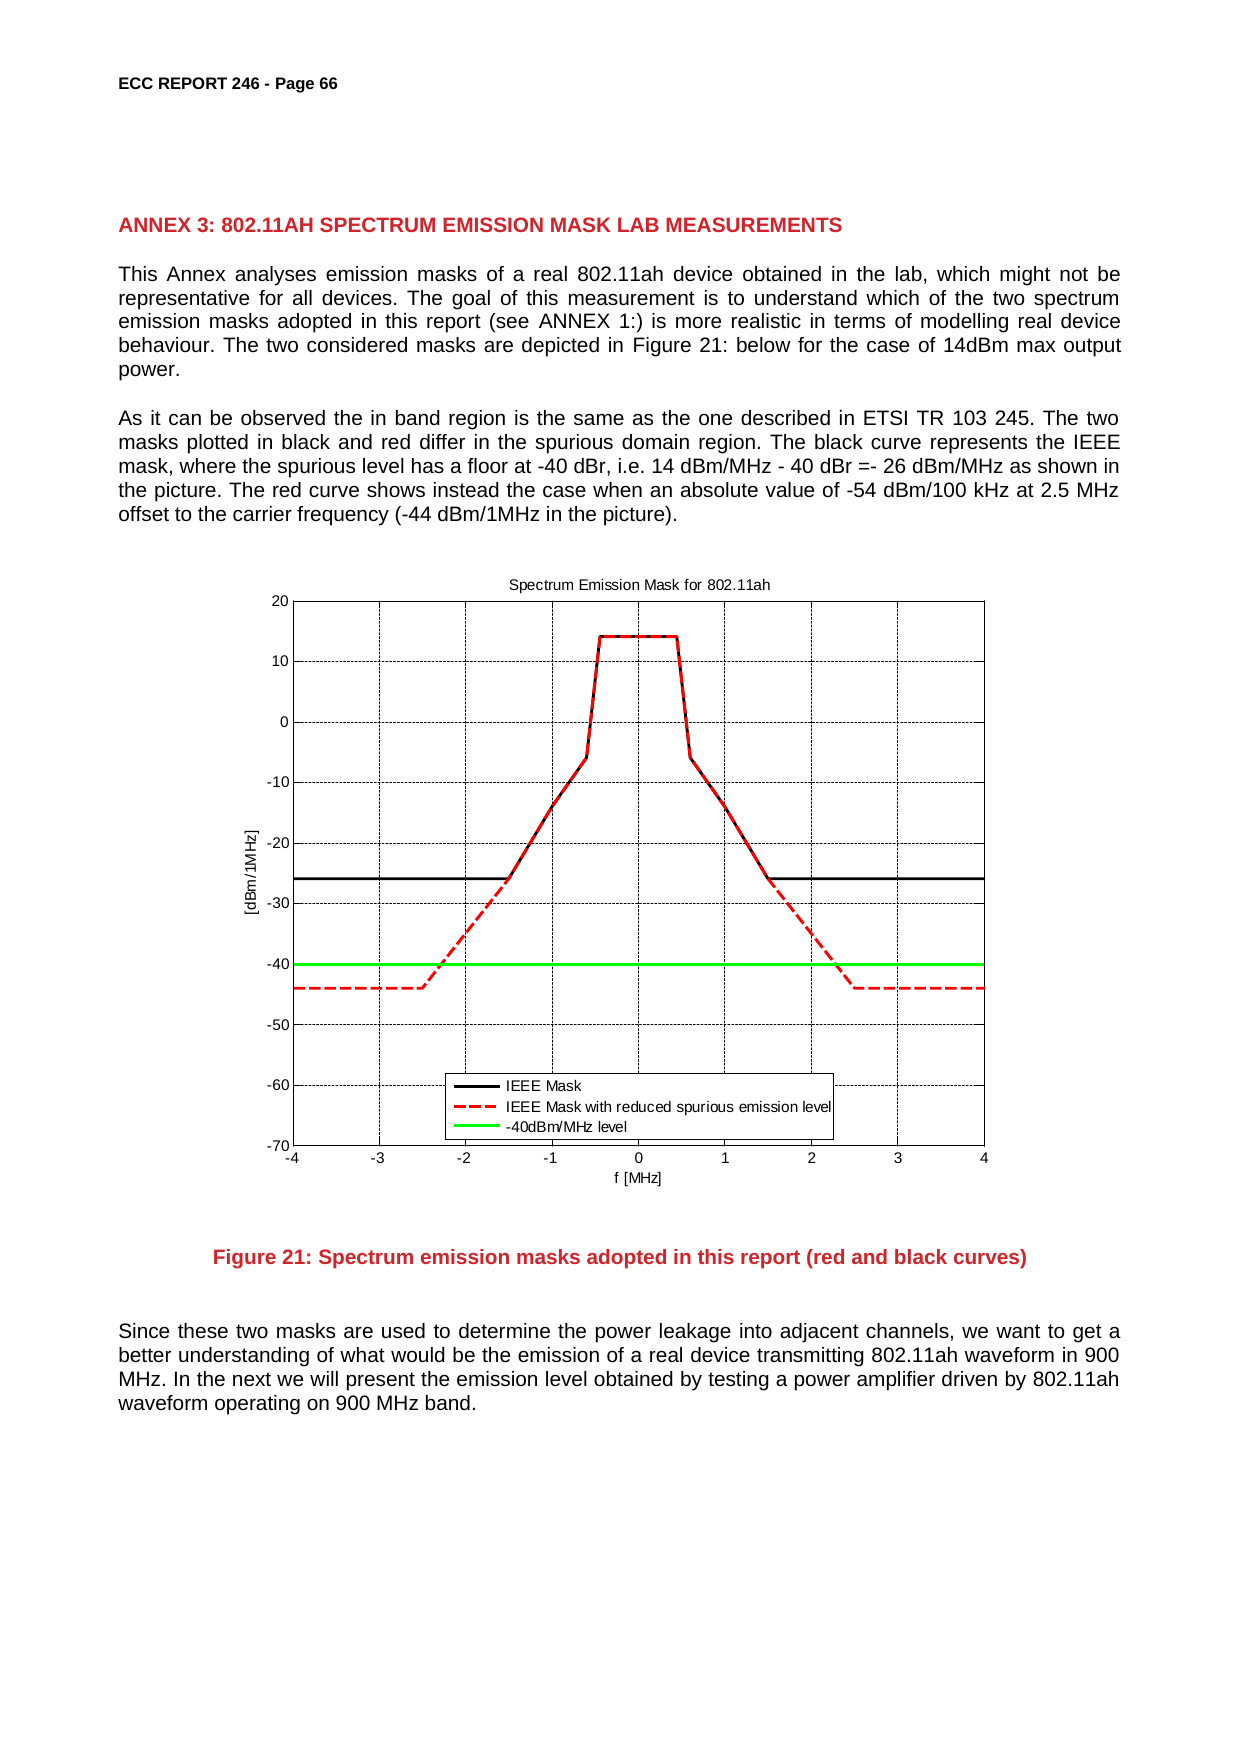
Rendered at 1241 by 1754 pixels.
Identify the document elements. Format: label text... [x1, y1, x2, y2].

title Spectrum emission masks adopted in this report (red and black curves) [118, 1245, 1122, 1269]
subtitle 802.11ah spectrum emission mask lab measurements [118, 212, 1122, 236]
text Since these two masks are used to determine the power leakage into adjacent channels, we want to get a better understanding of what would be the emission of a real device transmitting 802.11ah waveform in 900 MHz. In the next we will present the emission level obtained by testing a power amplifier driven by 802.11ah waveform operating on 900 MHz band. [118, 1319, 1122, 1414]
text As it can be observed the in band region is the same as the one described in ETSI TR 103 245. The two masks plotted in black and red differ in the spurious domain region. The black curve represents the IEEE mask, where the spurious level has a floor at -40 dBr, i.e. 14 dBm/MHz - 40 dBr =- 26 dBm/MHz as shown in the picture. The red curve shows instead the case when an absolute value of -54 dBm/100 kHz at 2.5 MHz offset to the carrier frequency (-44 dBm/1MHz in the picture). [118, 406, 1122, 526]
text This Annex analyses emission masks of a real 802.11ah device obtained in the lab, which might not be representative for all devices. The goal of this measurement is to understand which of the two spectrum emission masks adopted in this report (see ANNEX 1:) is more realistic in terms of modelling real device behaviour. The two considered masks are depicted in Figure 21: below for the case of 14dBm max output power. [118, 261, 1122, 381]
